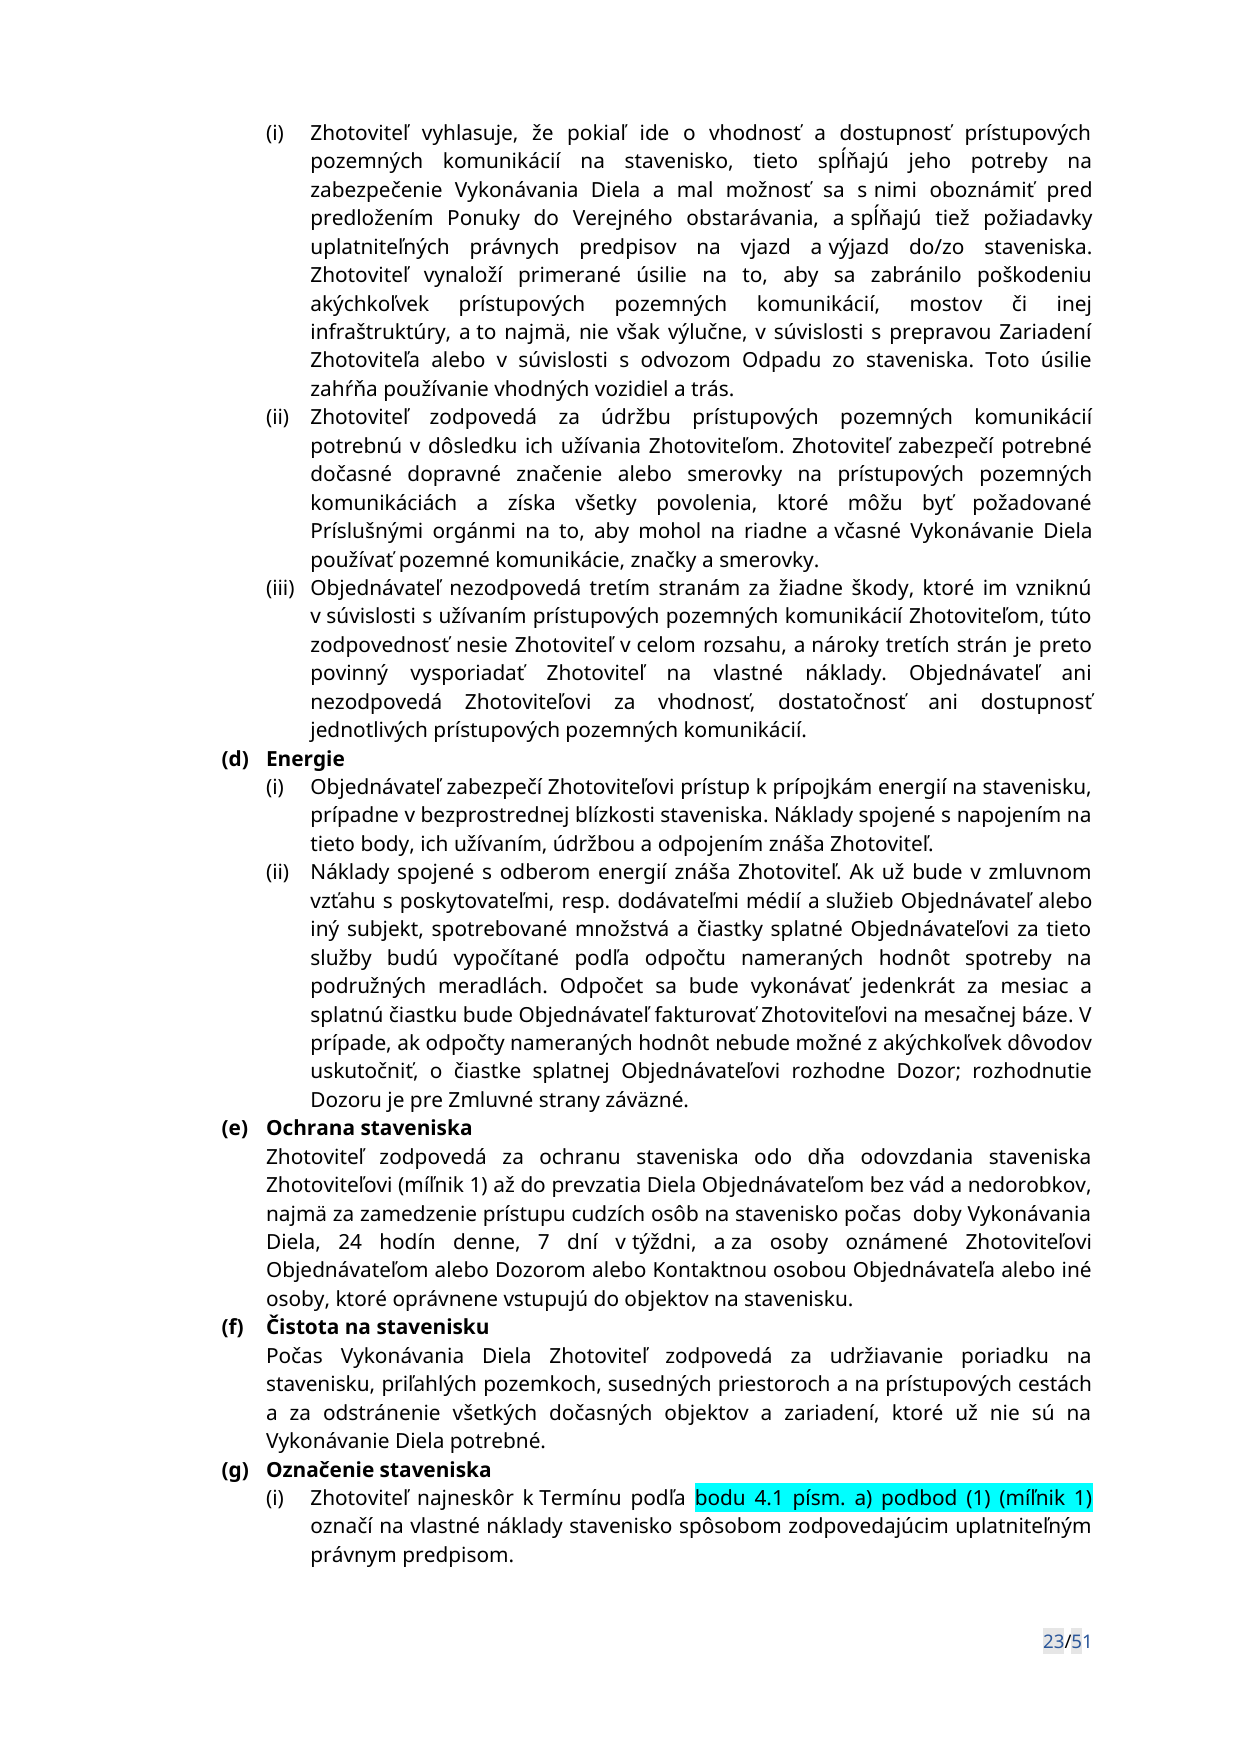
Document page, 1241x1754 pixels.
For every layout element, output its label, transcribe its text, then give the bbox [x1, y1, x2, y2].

text (i) Objednávateľ zabezpečí Zhotoviteľovi prístup k prípojkám energií na stavenisku, prípadne v bezprostrednej blízkosti staveniska. Náklady spojené s napojením na tieto body, ich užívaním, údržbou a odpojením znáša Zhotoviteľ. [266, 772, 1093, 857]
text Počas Vykonávania Diela Zhotoviteľ zodpovedá za udržiavanie poriadku na stavenisku, priľahlých pozemkoch, susedných priestoroch a na prístupových cestách a za odstránenie všetkých dočasných objektov a zariadení, ktoré už nie sú na Vykonávanie Diela potrebné. [266, 1341, 1093, 1455]
text (ii) Zhotoviteľ zodpovedá za údržbu prístupových pozemných komunikácií potrebnú v dôsledku ich užívania Zhotoviteľom. Zhotoviteľ zabezpečí potrebné dočasné dopravné značenie alebo smerovky na prístupových pozemných komunikáciách a získa všetky povolenia, ktoré môžu byť požadované Príslušnými orgánmi na to, aby mohol na riadne a včasné Vykonávanie Diela používať pozemné komunikácie, značky a smerovky. [266, 402, 1093, 573]
text (d) Energie [221, 744, 1093, 772]
text (g) Označenie staveniska [221, 1455, 1093, 1483]
text (e) Ochrana staveniska [221, 1113, 1093, 1142]
text (ii) Náklady spojené s odberom energií znáša Zhotoviteľ. Ak už bude v zmluvnom vzťahu s poskytovateľmi, resp. dodávateľmi médií a služieb Objednávateľ alebo iný subjekt, spotrebované množstvá a čiastky splatné Objednávateľovi za tieto služby budú vypočítané podľa odpočtu nameraných hodnôt spotreby na podružných meradlách. Odpočet sa bude vykonávať jedenkrát za mesiac a splatnú čiastku bude Objednávateľ fakturovať Zhotoviteľovi na mesačnej báze. V prípade, ak odpočty nameraných hodnôt nebude možné z akýchkoľvek dôvodov uskutočniť, o čiastke splatnej Objednávateľovi rozhodne Dozor; rozhodnutie Dozoru je pre Zmluvné strany záväzné. [266, 857, 1093, 1113]
text (iii) Objednávateľ nezodpovedá tretím stranám za žiadne škody, ktoré im vzniknú v súvislosti s užívaním prístupových pozemných komunikácií Zhotoviteľom, túto zodpovednosť nesie Zhotoviteľ v celom rozsahu, a nároky tretích strán je preto povinný vysporiadať Zhotoviteľ na vlastné náklady. Objednávateľ ani nezodpovedá Zhotoviteľovi za vhodnosť, dostatočnosť ani dostupnosť jednotlivých prístupových pozemných komunikácií. [266, 573, 1093, 744]
text (i) Zhotoviteľ najneskôr k Termínu podľa bodu 4.1 písm. a) podbod (1) (míľnik 1) označí na vlastné náklady stavenisko spôsobom zodpovedajúcim uplatniteľným právnym predpisom. [266, 1483, 1093, 1568]
text (f) Čistota na stavenisku [221, 1312, 1093, 1341]
text Zhotoviteľ zodpovedá za ochranu staveniska odo dňa odovzdania staveniska Zhotoviteľovi (míľnik 1) až do prevzatia Diela Objednávateľom bez vád a nedorobkov, najmä za zamedzenie prístupu cudzích osôb na stavenisko počas doby Vykonávania Diela, 24 hodín denne, 7 dní v týždni, a za osoby oznámené Zhotoviteľovi Objednávateľom alebo Dozorom alebo Kontaktnou osobou Objednávateľa alebo iné osoby, ktoré oprávnene vstupujú do objektov na stavenisku. [221, 1142, 1093, 1312]
text (i) Zhotoviteľ vyhlasuje, že pokiaľ ide o vhodnosť a dostupnosť prístupových pozemných komunikácií na stavenisko, tieto spĺňajú jeho potreby na zabezpečenie Vykonávania Diela a mal možnosť sa s nimi oboznámiť pred predložením Ponuky do Verejného obstarávania, a spĺňajú tiež požiadavky uplatniteľných právnych predpisov na vjazd a výjazd do/zo staveniska. Zhotoviteľ vynaloží primerané úsilie na to, aby sa zabránilo poškodeniu akýchkoľvek prístupových pozemných komunikácií, mostov či inej infraštruktúry, a to najmä, nie však výlučne, v súvislosti s prepravou Zariadení Zhotoviteľa alebo v súvislosti s odvozom Odpadu zo staveniska. Toto úsilie zahŕňa používanie vhodných vozidiel a trás. [266, 118, 1093, 402]
